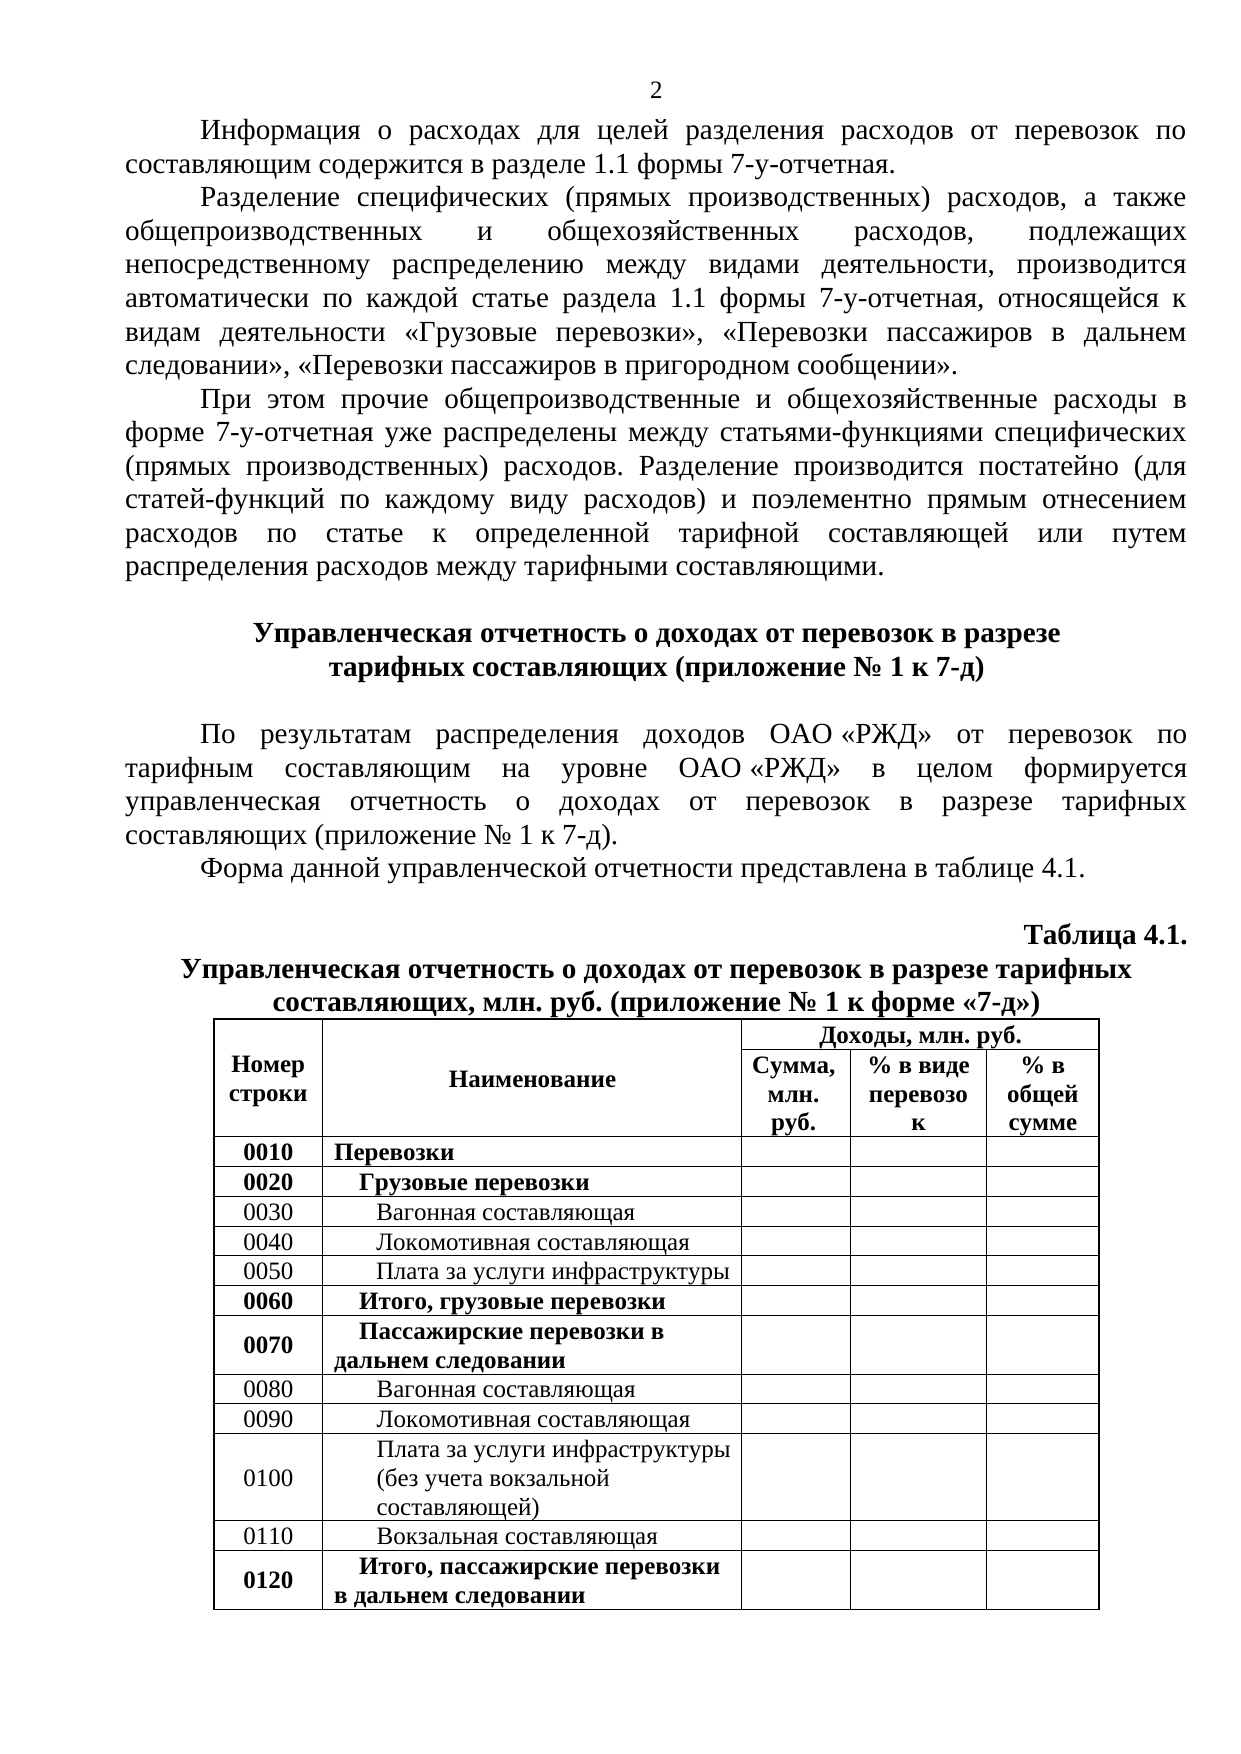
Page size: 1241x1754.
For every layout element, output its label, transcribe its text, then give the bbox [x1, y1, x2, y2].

table_header Наименование [323, 1020, 741, 1136]
table_cell 0010 [215, 1137, 322, 1166]
table_cell 0110 [215, 1521, 322, 1550]
table_cell [987, 1521, 1098, 1550]
table_cell Грузовые перевозки [323, 1167, 741, 1196]
table_cell [742, 1256, 850, 1285]
text Форма данной управленческой отчетности представлена в таблице 4.1. [125, 850, 1187, 884]
table_cell [851, 1434, 986, 1520]
table_cell Плата за услуги инфраструктуры (без учета вокзальной составляющей) [323, 1434, 741, 1520]
table_cell 0020 [215, 1167, 322, 1196]
text При этом прочие общепроизводственные и общехозяйственные расходы в форме 7-у-отчетная уже распределены между статьями-функциями специфических (прямых производственных) расходов. Разделение производится постатейно (для статей-функций по каждому виду расходов) и поэлементно прямым отнесением расходов по статье к определенной тарифной составляющей или путем распределения расходов между тарифными составляющими. [125, 381, 1187, 582]
table_cell [987, 1227, 1098, 1255]
table_cell 0120 [215, 1551, 322, 1609]
table_cell [851, 1227, 986, 1255]
table_cell [742, 1137, 850, 1166]
text Информация о расходах для целей разделения расходов от перевозок по составляющим содержится в разделе 1.1 формы 7-у-отчетная. [125, 112, 1187, 179]
text Разделение специфических (прямых производственных) расходов, а также общепроизводственных и общехозяйственных расходов, подлежащих непосредственному распределению между видами деятельности, производится автоматически по каждой статье раздела 1.1 формы 7-у-отчетная, относящейся к видам деятельности «Грузовые перевозки», «Перевозки пассажиров в дальнем следовании», «Перевозки пассажиров в пригородном сообщении». [125, 179, 1187, 381]
table_cell [851, 1521, 986, 1550]
table_cell [742, 1434, 850, 1520]
text Таблица 4.1. [125, 917, 1187, 951]
table_cell 0080 [215, 1375, 322, 1403]
table_cell Итого, грузовые перевозки [323, 1286, 741, 1315]
table_cell [987, 1167, 1098, 1196]
table_cell [987, 1404, 1098, 1433]
table_cell 0060 [215, 1286, 322, 1315]
table_cell [742, 1521, 850, 1550]
table_cell [987, 1197, 1098, 1226]
table_cell [987, 1375, 1098, 1403]
table_cell % в общей сумме [987, 1050, 1098, 1136]
table_cell Локомотивная составляющая [323, 1227, 741, 1255]
text Управленческая отчетность о доходах от перевозок в разрезе тарифных составляющих, млн. руб. (приложение № 1 к форме «7-д») [125, 951, 1187, 1018]
table_cell [742, 1227, 850, 1255]
table_cell [987, 1256, 1098, 1285]
table_cell Плата за услуги инфраструктуры [323, 1256, 741, 1285]
table_cell [851, 1375, 986, 1403]
table_header Доходы, млн. руб. [742, 1020, 1098, 1049]
table_cell [851, 1197, 986, 1226]
table_cell Пассажирские перевозки в дальнем следовании [323, 1316, 741, 1373]
table_cell Перевозки [323, 1137, 741, 1166]
table_cell Локомотивная составляющая [323, 1404, 741, 1433]
text Управленческая отчетность о доходах от перевозок в разрезе тарифных составляющих (приложение № 1 к 7-д) [214, 616, 1099, 683]
table_cell [987, 1286, 1098, 1315]
table_cell [742, 1167, 850, 1196]
table_cell Вагонная составляющая [323, 1197, 741, 1226]
table_cell [742, 1316, 850, 1373]
table_cell Сумма, млн. руб. [742, 1050, 850, 1136]
table_cell 0040 [215, 1227, 322, 1255]
table_cell 0070 [215, 1316, 322, 1373]
table_cell [851, 1167, 986, 1196]
table_cell [742, 1404, 850, 1433]
table_cell [987, 1137, 1098, 1166]
table_cell % в виде перевозок [851, 1050, 986, 1136]
table_cell [851, 1316, 986, 1373]
table_header Номер строки [215, 1020, 322, 1136]
table_cell [851, 1286, 986, 1315]
table_cell Итого, пассажирские перевозки в дальнем следовании [323, 1551, 741, 1609]
table_cell [987, 1551, 1098, 1609]
table_cell [987, 1434, 1098, 1520]
table_cell [742, 1551, 850, 1609]
table_cell 0090 [215, 1404, 322, 1433]
table_cell Вокзальная составляющая [323, 1521, 741, 1550]
table_cell [851, 1404, 986, 1433]
table_cell Вагонная составляющая [323, 1375, 741, 1403]
table_cell 0100 [215, 1434, 322, 1520]
table_cell [742, 1197, 850, 1226]
table_cell [742, 1286, 850, 1315]
table_cell [987, 1316, 1098, 1373]
table_cell 0050 [215, 1256, 322, 1285]
table_cell [851, 1137, 986, 1166]
table_cell [851, 1256, 986, 1285]
table_cell [742, 1375, 850, 1403]
table_cell [851, 1551, 986, 1609]
text По результатам распределения доходов ОАО «РЖД» от перевозок по тарифным составляющим на уровне ОАО «РЖД» в целом формируется управленческая отчетность о доходах от перевозок в разрезе тарифных составляющих (приложение № 1 к 7-д). [125, 716, 1187, 850]
table_cell 0030 [215, 1197, 322, 1226]
